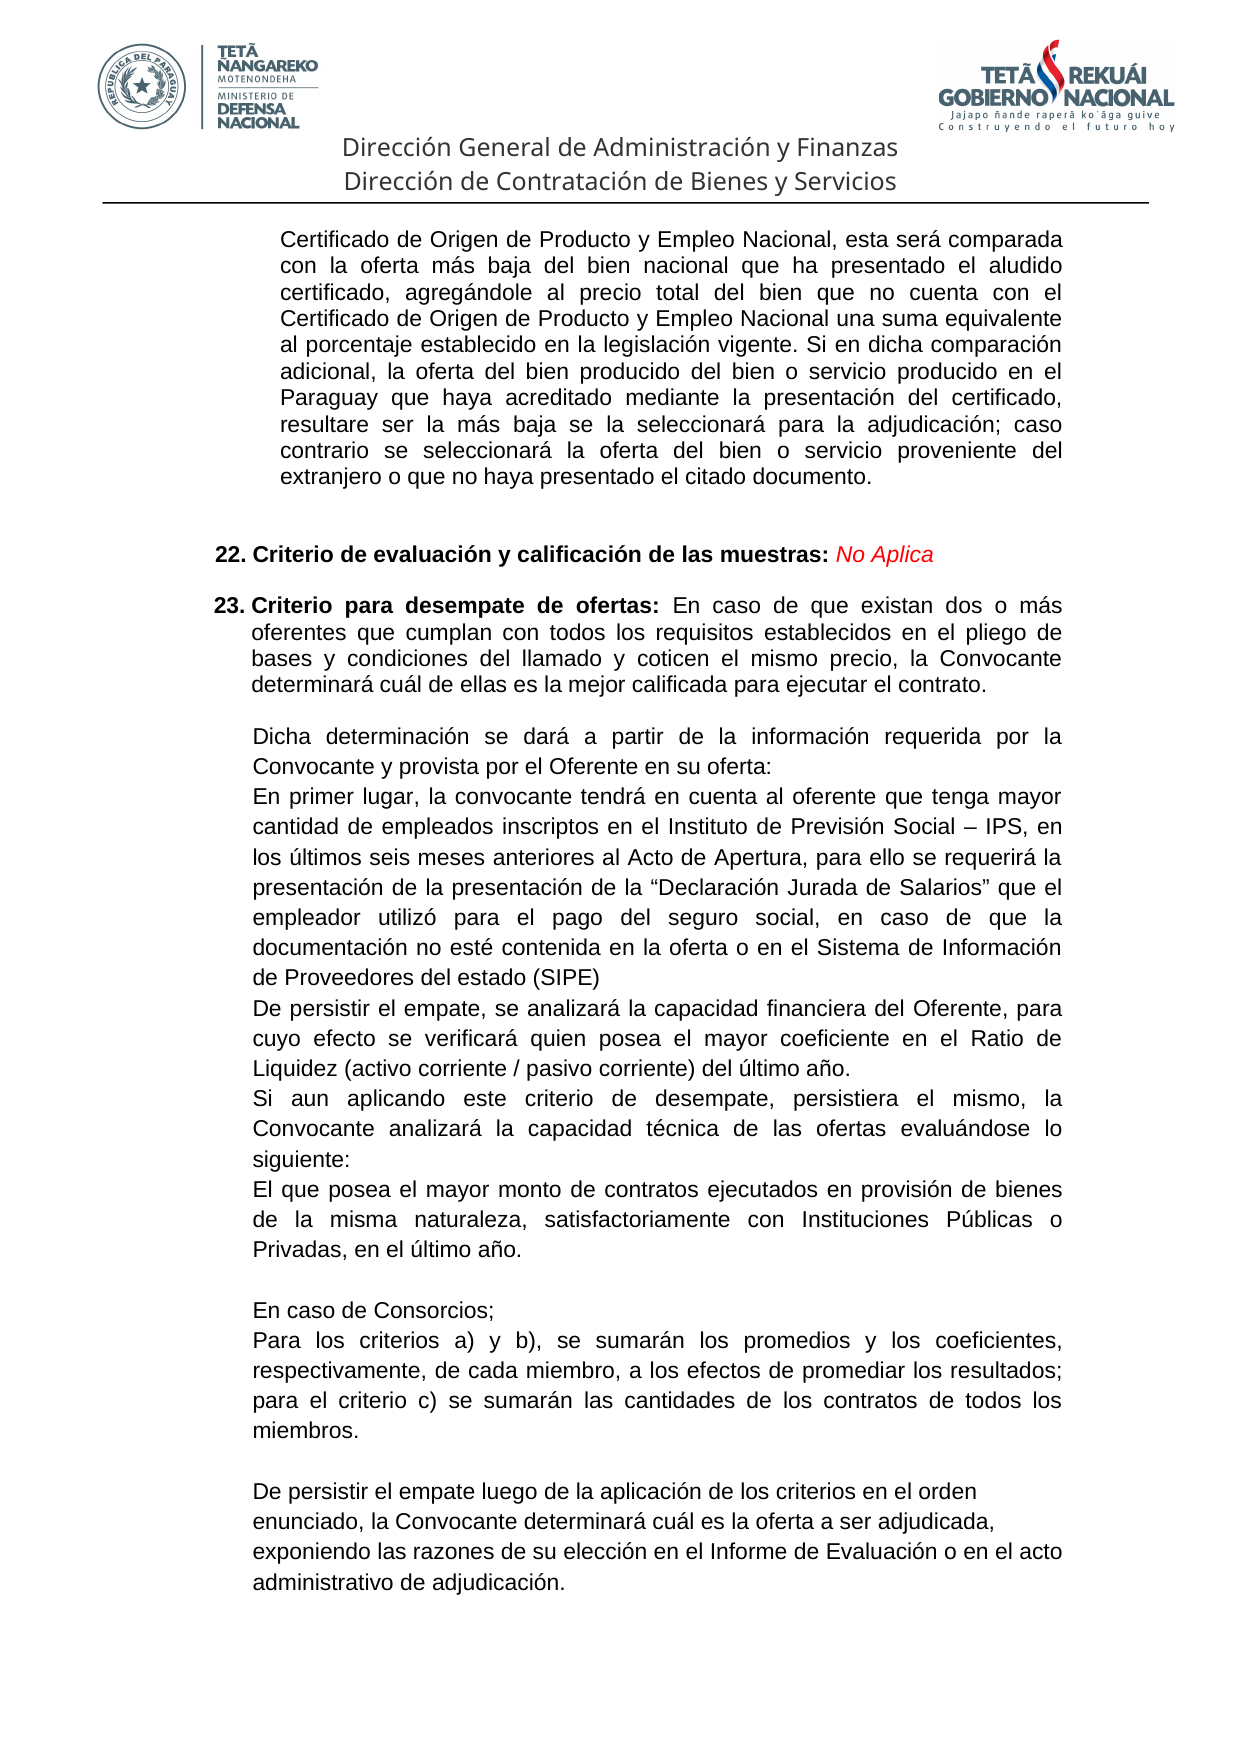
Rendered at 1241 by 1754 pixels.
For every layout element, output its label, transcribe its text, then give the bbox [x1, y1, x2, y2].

picture [938, 37, 1177, 133]
picture [85, 31, 334, 133]
list Dicha determinación se dará a partir de la información requerida por la Convocante y provista por el Oferente en su oferta: [252, 723, 1063, 779]
list De persistir el empate luego de la aplicación de los criterios en el orden enunciado, la Convocante determinará cuál es la oferta a ser adjudicada, exponiendo las razones de su elección en el Informe de Evaluación o en el acto administrativo de adjudicación. [252, 1478, 1063, 1595]
list Criterio para desempate de ofertas: En caso de que existan dos o más oferentes que cumplan con todos los requisitos establecidos en el pliego de bases y condiciones del llamado y coticen el mismo precio, la Convocante determinará cuál de ellas es la mejor calificada para ejecutar el contrato. [213, 592, 1063, 698]
list Si aun aplicando este criterio de desempate, persistiera el mismo, la Convocante analizará la capacidad técnica de las ofertas evaluándose lo siguiente: [252, 1085, 1063, 1172]
list De persistir el empate, se analizará la capacidad financiera del Oferente, para cuyo efecto se verificará quien posea el mayor coeficiente en el Ratio de Liquidez (activo corriente / pasivo corriente) del último año. [252, 994, 1063, 1081]
list En primer lugar, la convocante tendrá en cuenta al oferente que tenga mayor cantidad de empleados inscriptos en el Instituto de Previsión Social – IPS, en los últimos seis meses anteriores al Acto de Apertura, para ello se requerirá la presentación de la presentación de la “Declaración Jurada de Salarios” que el empleador utilizó para el pago del seguro social, en caso de que la documentación no esté contenida en la oferta o en el Sistema de Información de Proveedores del estado (SIPE) [252, 783, 1063, 991]
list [280, 226, 1063, 489]
list Para los criterios a) y b), se sumarán los promedios y los coeficientes, respectivamente, de cada miembro, a los efectos de promediar los resultados; para el criterio c) se sumarán las cantidades de los contratos de todos los miembros. [252, 1327, 1063, 1444]
list En caso de Consorcios; [252, 1297, 1063, 1323]
list Criterio de evaluación y calificación de las muestras: No Aplica [215, 541, 1063, 567]
list El que posea el mayor monto de contratos ejecutados en provisión de bienes de la misma naturaleza, satisfactoriamente con Instituciones Públicas o Privadas, en el último año. [252, 1176, 1063, 1263]
